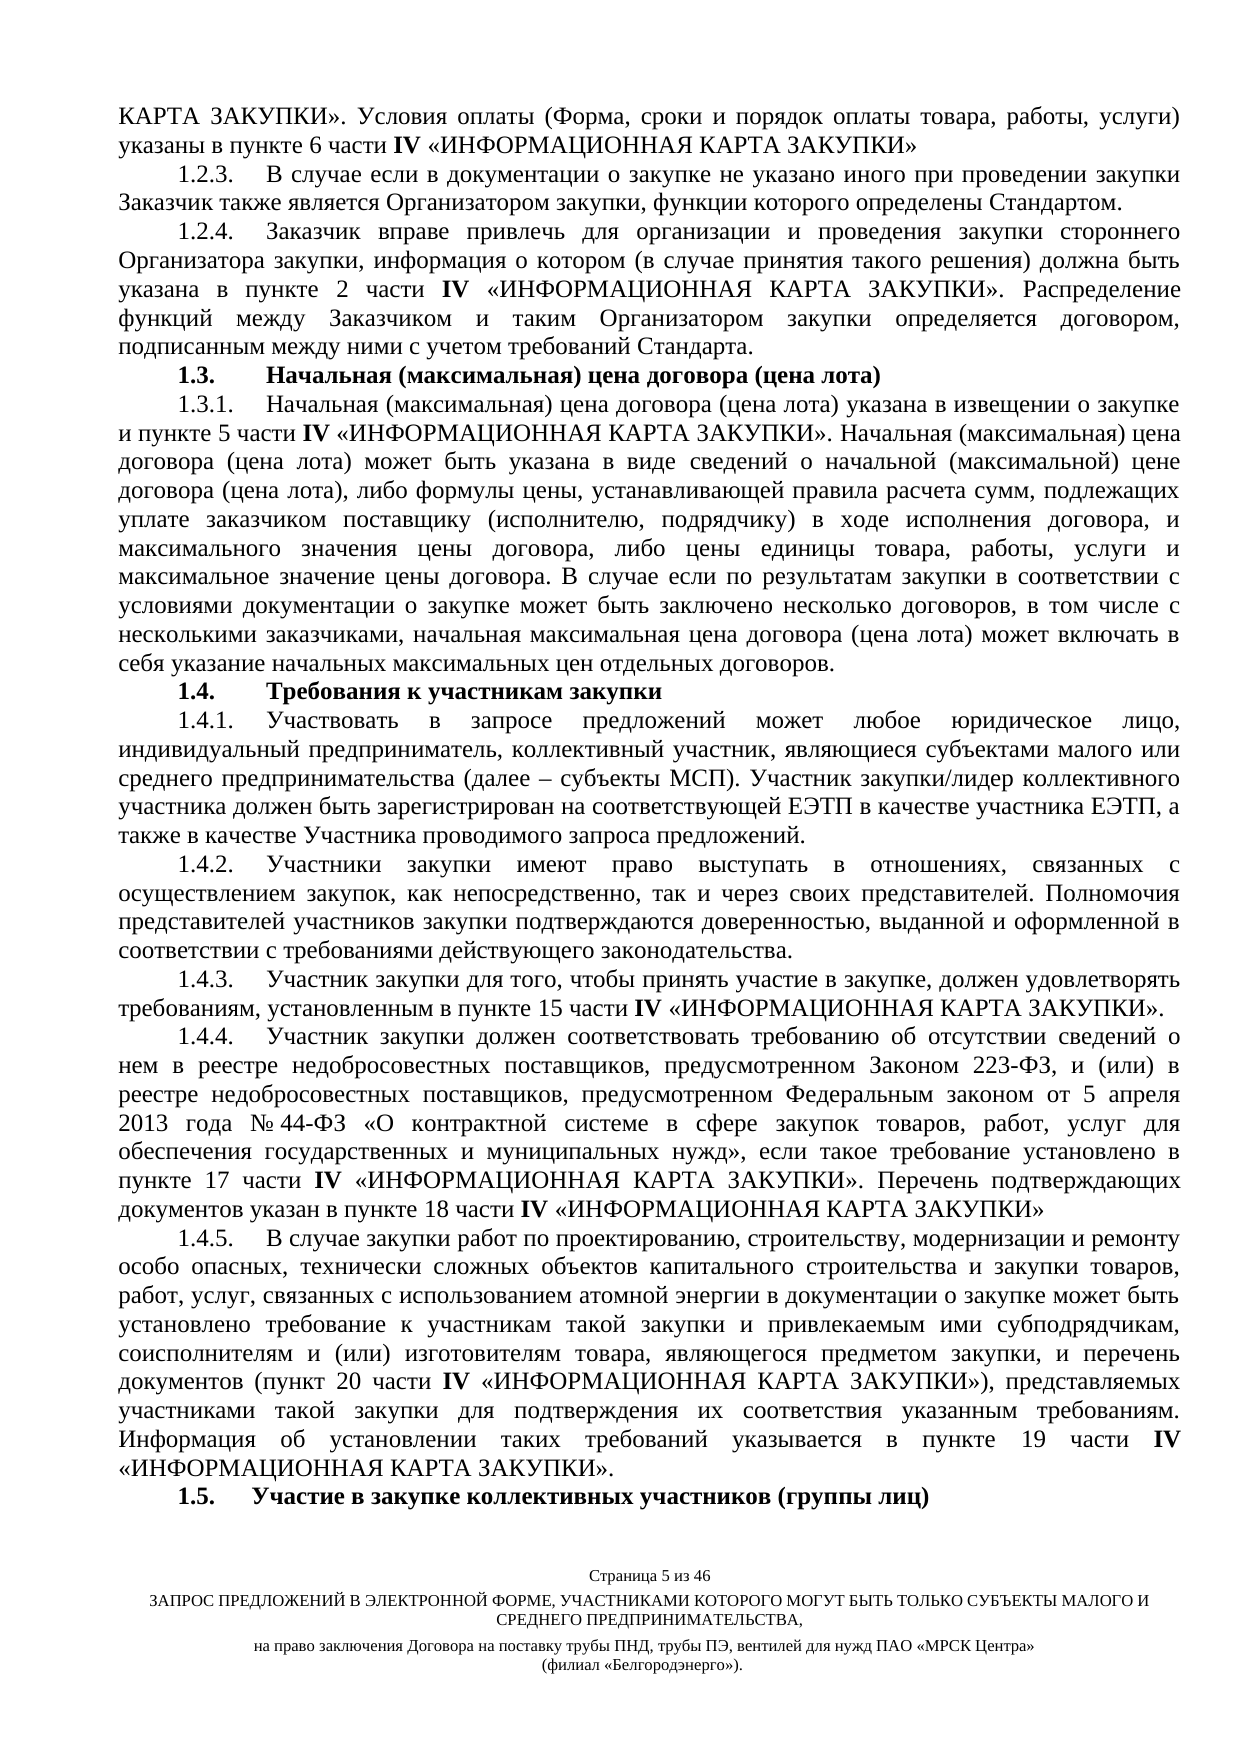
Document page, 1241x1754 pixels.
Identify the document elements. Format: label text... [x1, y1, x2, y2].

subtitle Заказчик вправе привлечь для организации и проведения закупки стороннего Организатора закупки, информация о котором (в случае принятия такого решения) должна быть указана в пункте 2 части IV «ИНФОРМАЦИОННАЯ КАРТА ЗАКУПКИ». Распределение функций между Заказчиком и таким Организатором закупки определяется договором, подписанным между ними с учетом требований Стандарта. [118, 216, 1181, 360]
subtitle Начальная (максимальная) цена договора (цена лота) [118, 360, 1181, 389]
subtitle Начальная (максимальная) цена договора (цена лота) указана в извещении о закупке и пункте 5 части IV «ИНФОРМАЦИОННАЯ КАРТА ЗАКУПКИ». Начальная (максимальная) цена договора (цена лота) может быть указана в виде сведений о начальной (максимальной) цене договора (цена лота), либо формулы цены, устанавливающей правила расчета сумм, подлежащих уплате заказчиком поставщику (исполнителю, подрядчику) в ходе исполнения договора, и максимального значения цены договора, либо цены единицы товара, работы, услуги и максимальное значение цены договора. В случае если по результатам закупки в соответствии с условиями документации о закупке может быть заключено несколько договоров, в том числе с несколькими заказчиками, начальная максимальная цена договора (цена лота) может включать в себя указание начальных максимальных цен отдельных договоров. [118, 389, 1181, 676]
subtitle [118, 101, 1181, 159]
subtitle Участник закупки должен соответствовать требованию об отсутствии сведений о нем в реестре недобросовестных поставщиков, предусмотренном Законом 223-ФЗ, и (или) в реестре недобросовестных поставщиков, предусмотренном Федеральным законом от 5 апреля 2013 года № 44-ФЗ «О контрактной системе в сфере закупок товаров, работ, услуг для обеспечения государственных и муниципальных нужд», если такое требование установлено в пункте 17 части IV «ИНФОРМАЦИОННАЯ КАРТА ЗАКУПКИ». Перечень подтверждающих документов указан в пункте 18 части IV «ИНФОРМАЦИОННАЯ КАРТА ЗАКУПКИ» [118, 1021, 1181, 1223]
subtitle Участвовать в запросе предложений может любое юридическое лицо, индивидуальный предприниматель, коллективный участник, являющиеся субъектами малого или среднего предпринимательства (далее – субъекты МСП). Участник закупки/лидер коллективного участника должен быть зарегистрирован на соответствующей ЕЭТП в качестве участника ЕЭТП, а также в качестве Участника проводимого запроса предложений. [118, 705, 1181, 849]
subtitle Требования к участникам закупки [118, 676, 1181, 705]
subtitle Участники закупки имеют право выступать в отношениях, связанных с осуществлением закупок, как непосредственно, так и через своих представителей. Полномочия представителей участников закупки подтверждаются доверенностью, выданной и оформленной в соответствии с требованиями действующего законодательства. [118, 849, 1181, 964]
subtitle Участник закупки для того, чтобы принять участие в закупке, должен удовлетворять требованиям, установленным в пункте 15 части IV «ИНФОРМАЦИОННАЯ КАРТА ЗАКУПКИ». [118, 964, 1181, 1021]
subtitle В случае закупки работ по проектированию, строительству, модернизации и ремонту особо опасных, технически сложных объектов капитального строительства и закупки товаров, работ, услуг, связанных с использованием атомной энергии в документации о закупке может быть установлено требование к участникам такой закупки и привлекаемым ими субподрядчикам, соисполнителям и (или) изготовителям товара, являющегося предметом закупки, и перечень документов (пункт 20 части IV «ИНФОРМАЦИОННАЯ КАРТА ЗАКУПКИ»), представляемых участниками такой закупки для подтверждения их соответствия указанным требованиям. Информация об установлении таких требований указывается в пункте 19 части IV «ИНФОРМАЦИОННАЯ КАРТА ЗАКУПКИ». [118, 1223, 1181, 1481]
subtitle В случае если в документации о закупке не указано иного при проведении закупки Заказчик также является Организатором закупки, функции которого определены Стандартом. [118, 159, 1181, 216]
subtitle Участие в закупке коллективных участников (группы лиц) [118, 1481, 1181, 1510]
